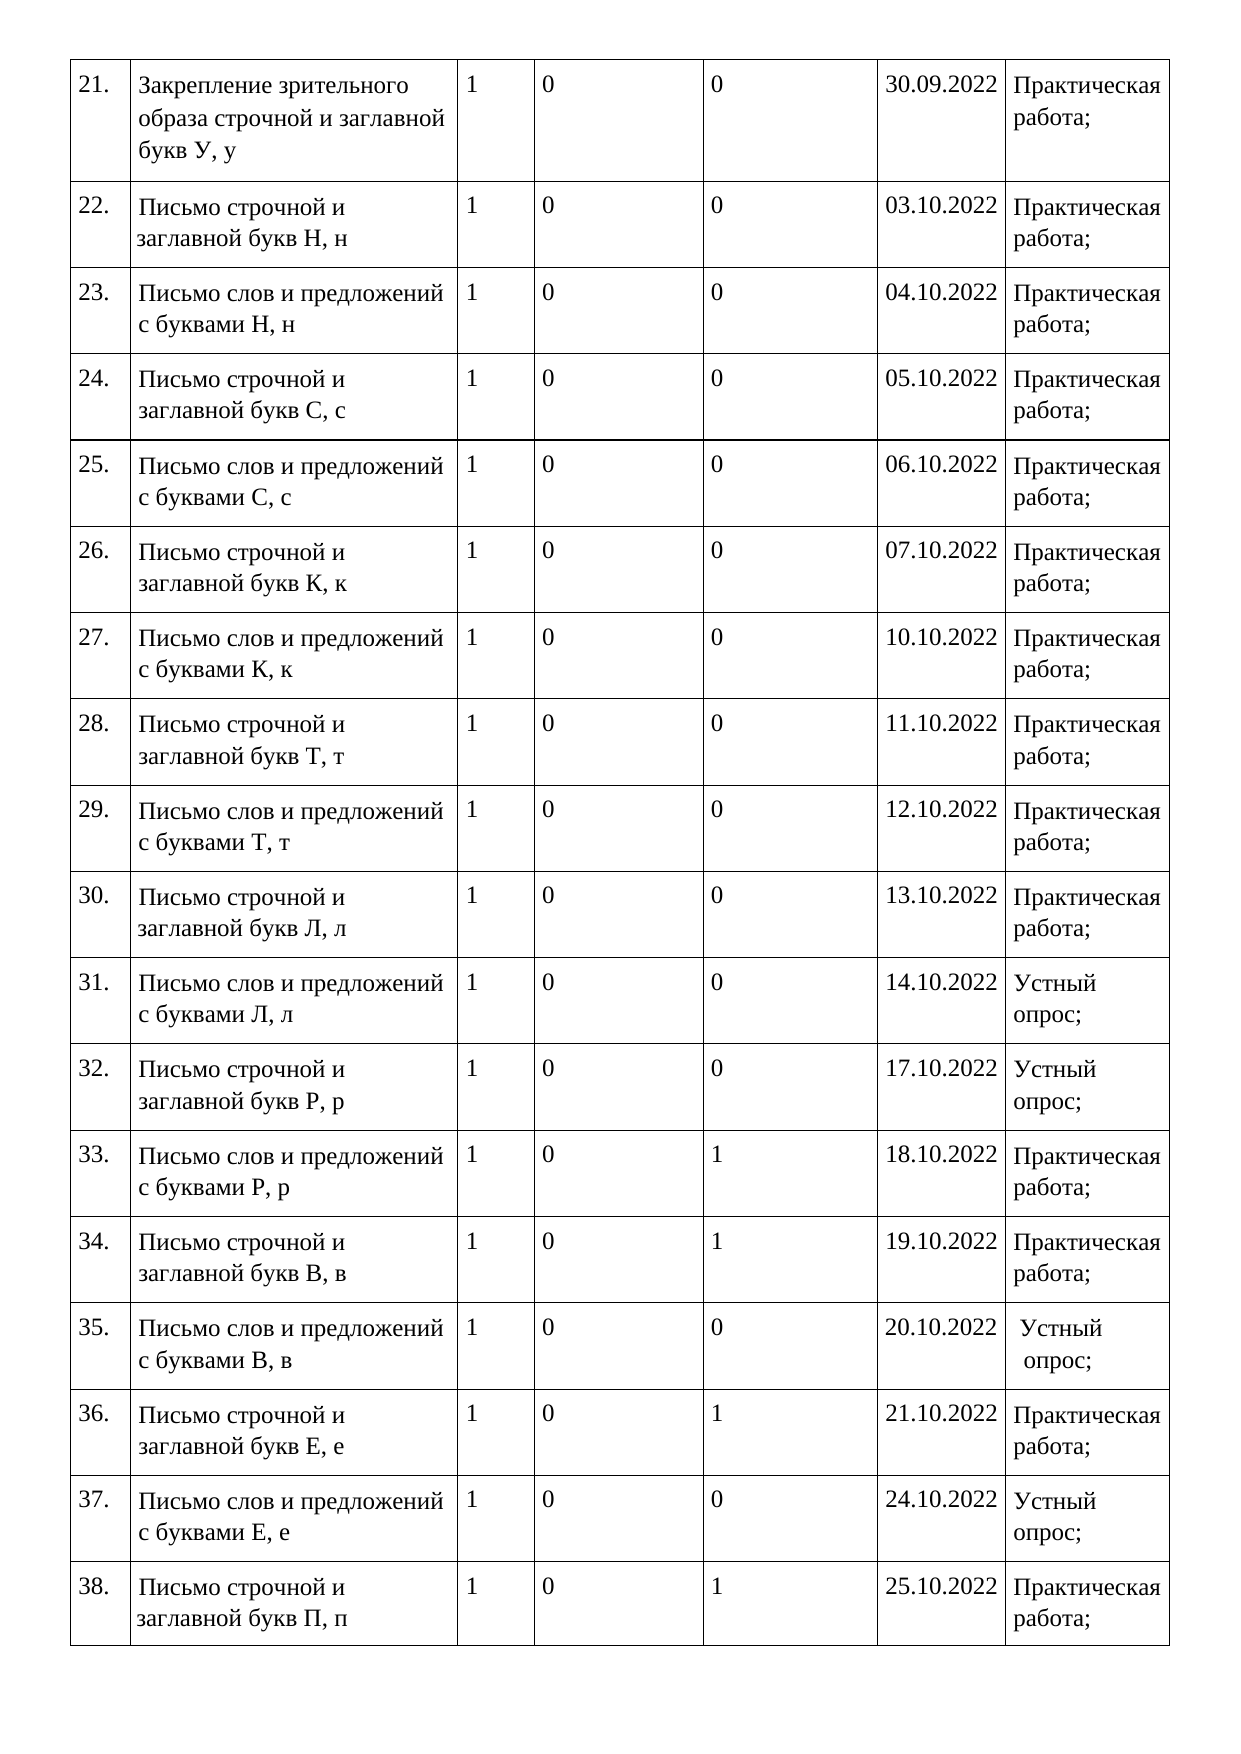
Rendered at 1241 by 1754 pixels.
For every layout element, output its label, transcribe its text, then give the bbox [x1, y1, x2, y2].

table_cell 0 [535, 182, 703, 267]
table_cell 05.10.2022 [878, 354, 1005, 439]
table_cell 0 [535, 1390, 703, 1475]
table_cell 24. [71, 354, 130, 439]
table_cell Практическая работа; [1006, 268, 1169, 353]
table_cell 0 [535, 268, 703, 353]
table_cell 1 [458, 182, 534, 267]
table_cell Практическая работа; [1006, 1562, 1169, 1645]
table_header Закрепление зрительного образа строчной и заглавной букв У, у [131, 60, 457, 181]
table_cell 1 [458, 527, 534, 612]
table_cell 0 [535, 958, 703, 1043]
table_cell 04.10.2022 [878, 268, 1005, 353]
table_cell Письмо строчной и заглавной букв Е, е [131, 1390, 457, 1475]
table_header 0 [704, 60, 877, 181]
table_cell 23. [71, 268, 130, 353]
table_cell 0 [704, 786, 877, 871]
table_cell Письмо строчной и заглавной букв Р, р [131, 1044, 457, 1129]
table_cell 0 [535, 1303, 703, 1388]
table_cell 1 [458, 1476, 534, 1561]
table_cell 24.10.2022 [878, 1476, 1005, 1561]
table_cell 18.10.2022 [878, 1131, 1005, 1216]
table_cell 13.10.2022 [878, 872, 1005, 957]
table_cell 1 [458, 613, 534, 698]
table_cell 1 [458, 1562, 534, 1645]
table_cell 31. [71, 958, 130, 1043]
table_cell 0 [704, 268, 877, 353]
table_cell 03.10.2022 [878, 182, 1005, 267]
table_cell Практическая работа; [1006, 699, 1169, 784]
table_header 1 [458, 60, 534, 181]
table_cell 0 [535, 354, 703, 439]
table_cell Письмо строчной и заглавной букв С, с [131, 354, 457, 439]
table_cell Письмо слов и предложений с буквами Р, р [131, 1131, 457, 1216]
table_cell 1 [458, 1217, 534, 1302]
table_cell Письмо слов и предложений с буквами Н, н [131, 268, 457, 353]
table_cell 0 [535, 1131, 703, 1216]
table_cell 26. [71, 527, 130, 612]
table_cell 0 [704, 958, 877, 1043]
table_cell 20.10.2022 [878, 1303, 1005, 1388]
table_cell 07.10.2022 [878, 527, 1005, 612]
table_cell 1 [704, 1562, 877, 1645]
table_cell 14.10.2022 [878, 958, 1005, 1043]
table_cell 0 [704, 1303, 877, 1388]
table_cell Письмо строчной и заглавной букв В, в [131, 1217, 457, 1302]
table_cell Устный опрос; [1006, 1044, 1169, 1129]
table_cell 1 [458, 872, 534, 957]
table_cell 0 [704, 872, 877, 957]
table_cell 0 [535, 699, 703, 784]
table_cell 34. [71, 1217, 130, 1302]
table_cell Практическая работа; [1006, 872, 1169, 957]
table_cell Устный опрос; [1006, 1476, 1169, 1561]
table_cell Практическая работа; [1006, 441, 1169, 526]
table_cell 1 [458, 354, 534, 439]
table_cell 22. [71, 182, 130, 267]
table_cell Письмо слов и предложений с буквами С, с [131, 441, 457, 526]
table_cell 0 [704, 613, 877, 698]
table_cell Письмо слов и предложений с буквами В, в [131, 1303, 457, 1388]
table_cell 1 [458, 786, 534, 871]
table_cell Письмо слов и предложений с буквами Е, е [131, 1476, 457, 1561]
table_cell Практическая работа; [1006, 613, 1169, 698]
table_cell 17.10.2022 [878, 1044, 1005, 1129]
table_cell Практическая работа; [1006, 354, 1169, 439]
table_header 21. [71, 60, 130, 181]
table_cell 35. [71, 1303, 130, 1388]
table_cell 12.10.2022 [878, 786, 1005, 871]
table_cell 0 [704, 1044, 877, 1129]
table_cell 37. [71, 1476, 130, 1561]
table_cell 38. [71, 1562, 130, 1645]
table_cell Практическая работа; [1006, 786, 1169, 871]
table_cell 0 [535, 527, 703, 612]
table_cell 06.10.2022 [878, 441, 1005, 526]
table_cell 0 [535, 872, 703, 957]
table_cell Устный опрос; [1006, 1303, 1169, 1388]
table_cell 1 [458, 1390, 534, 1475]
table_cell 1 [704, 1217, 877, 1302]
table_cell 0 [535, 1217, 703, 1302]
table_cell 33. [71, 1131, 130, 1216]
table_header 30.09.2022 [878, 60, 1005, 181]
table_cell Практическая работа; [1006, 1217, 1169, 1302]
table_cell 0 [704, 527, 877, 612]
table_cell Письмо слов и предложений с буквами Л, л [131, 958, 457, 1043]
table_cell 1 [704, 1390, 877, 1475]
table_cell Письмо строчной и заглавной букв Н, н [131, 182, 457, 267]
table_cell 1 [458, 268, 534, 353]
table_cell 19.10.2022 [878, 1217, 1005, 1302]
table_cell Письмо слов и предложений с буквами К, к [131, 613, 457, 698]
table_cell 0 [704, 182, 877, 267]
table_cell 29. [71, 786, 130, 871]
table_cell 1 [458, 441, 534, 526]
table_cell Письмо строчной и заглавной букв Л, л [131, 872, 457, 957]
table_cell 1 [458, 699, 534, 784]
table_cell 0 [704, 441, 877, 526]
table_cell 30. [71, 872, 130, 957]
table_cell Письмо строчной и заглавной букв К, к [131, 527, 457, 612]
table_header Практическая работа; [1006, 60, 1169, 181]
table_cell Практическая работа; [1006, 1390, 1169, 1475]
table_cell Письмо строчной и заглавной букв Т, т [131, 699, 457, 784]
table_cell 0 [535, 1476, 703, 1561]
table_cell Письмо слов и предложений с буквами Т, т [131, 786, 457, 871]
table_cell Практическая работа; [1006, 1131, 1169, 1216]
table_cell 0 [704, 1476, 877, 1561]
table_cell Письмо строчной и заглавной букв П, п [131, 1562, 457, 1645]
table_cell Устный опрос; [1006, 958, 1169, 1043]
table_cell 0 [704, 699, 877, 784]
table_cell Практическая работа; [1006, 527, 1169, 612]
table_cell 36. [71, 1390, 130, 1475]
table_cell 27. [71, 613, 130, 698]
table_cell 0 [535, 786, 703, 871]
table_cell 25.10.2022 [878, 1562, 1005, 1645]
table_cell 0 [535, 613, 703, 698]
table_cell 1 [458, 1303, 534, 1388]
table_cell 28. [71, 699, 130, 784]
table_header 0 [535, 60, 703, 181]
table_cell 1 [458, 1044, 534, 1129]
table_cell 0 [535, 1562, 703, 1645]
table_cell 1 [458, 958, 534, 1043]
table_cell 1 [458, 1131, 534, 1216]
table_cell Практическая работа; [1006, 182, 1169, 267]
table_cell 1 [704, 1131, 877, 1216]
table_cell 0 [535, 441, 703, 526]
table_cell 0 [535, 1044, 703, 1129]
table_cell 21.10.2022 [878, 1390, 1005, 1475]
table_cell 25. [71, 441, 130, 526]
table_cell 32. [71, 1044, 130, 1129]
table_cell 11.10.2022 [878, 699, 1005, 784]
table_cell 0 [704, 354, 877, 439]
table_cell 10.10.2022 [878, 613, 1005, 698]
